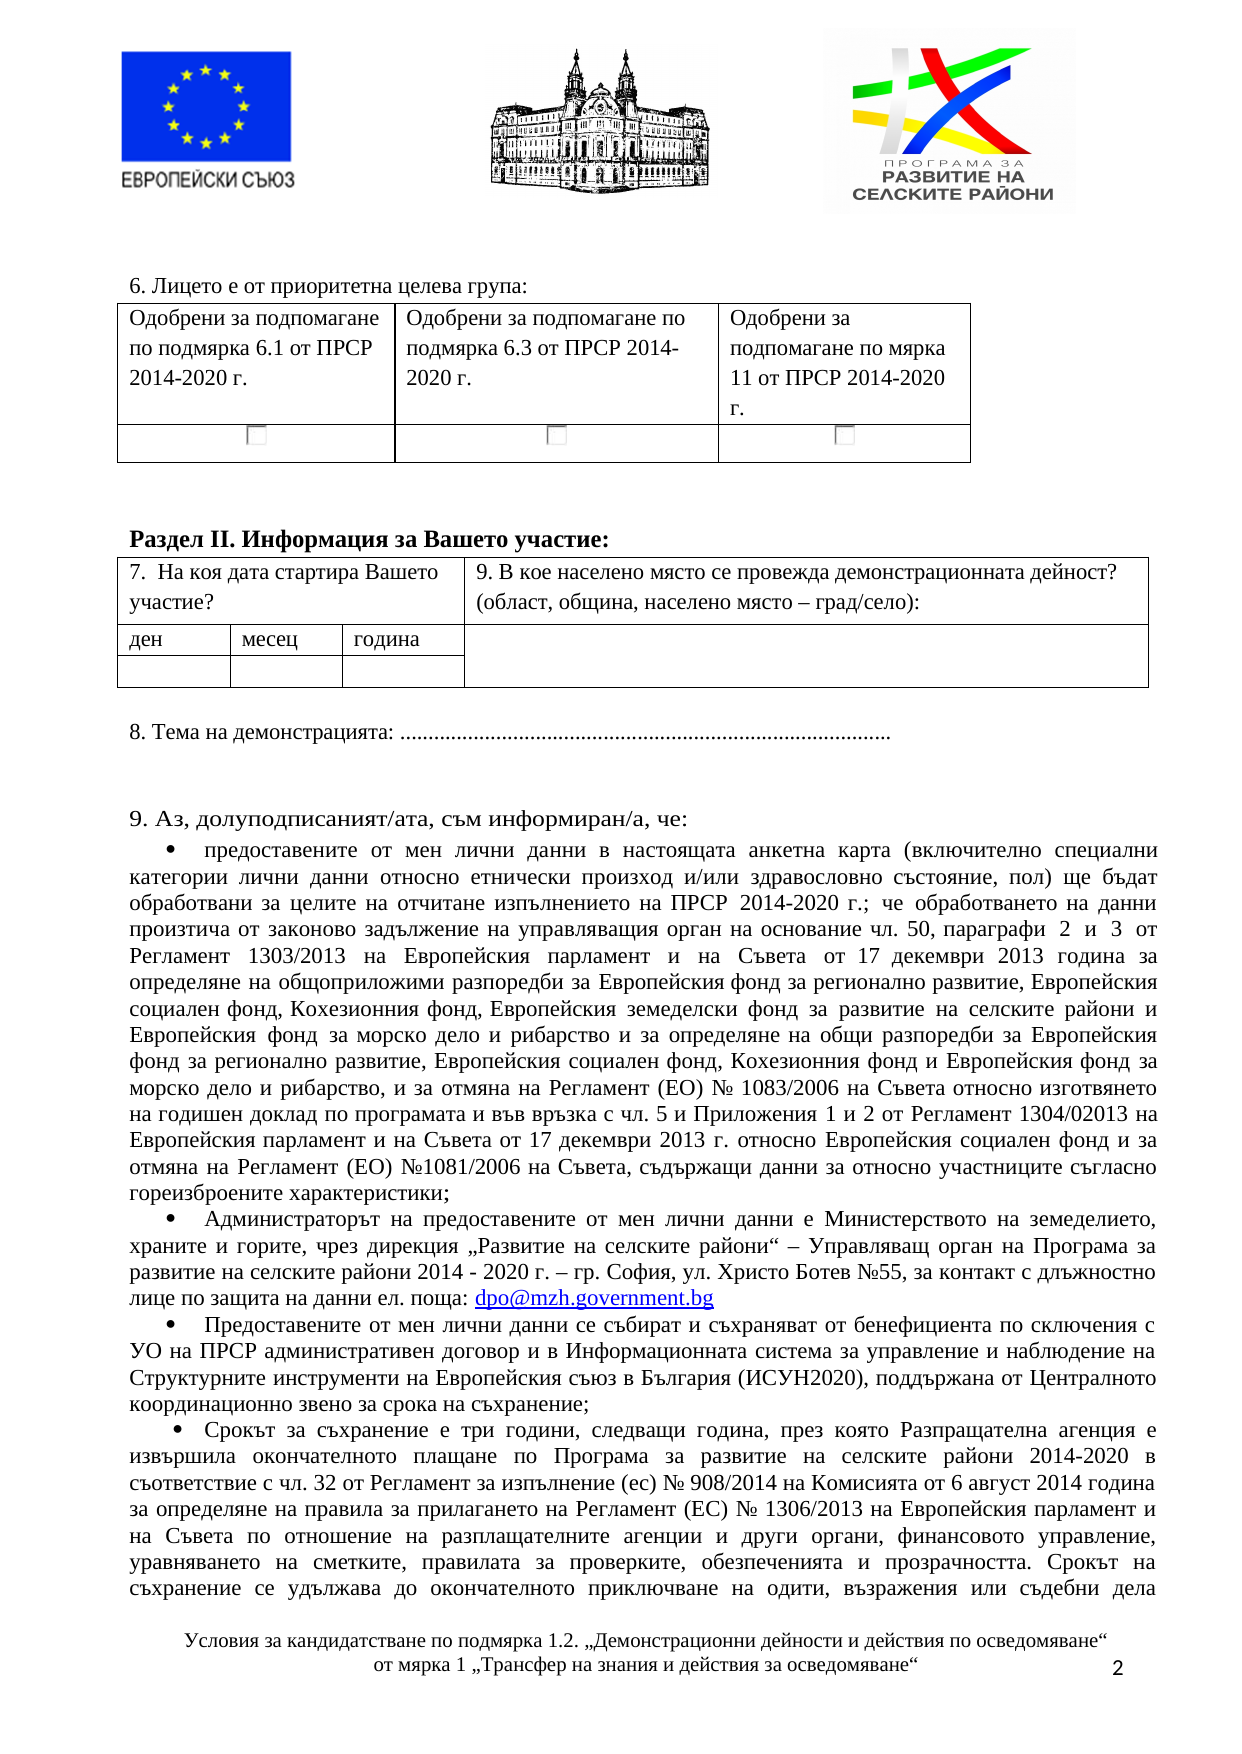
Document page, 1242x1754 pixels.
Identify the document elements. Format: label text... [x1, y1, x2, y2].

list Администраторът на предоставените от мен лични данни е Министерството на земеделието, храните и горите, чрез дирекция „Развитие на селските райони“ – Управляващ орган на Програма за развитие на селските райони 2014 - 2020 г. – гр. София, ул. Христо Ботев №55, за контакт с длъжностно лице по защита на данни ел. поща: dpo@mzh.government.bg [129, 1205, 1158, 1311]
table_cell [465, 625, 1148, 687]
text 9. Аз, долуподписаният/ата, съм информиран/а, че: [129, 805, 1162, 831]
picture [485, 44, 718, 198]
picture [546, 425, 567, 446]
table_cell [343, 656, 464, 687]
table_cell месец [231, 625, 342, 655]
text Раздел ІІ. Информация за Вашето участие: [129, 524, 1162, 552]
table_cell ден [118, 625, 230, 655]
table_cell [396, 425, 718, 462]
list предоставените от мен лични данни в настоящата анкетна карта (включително специални категории лични данни относно етнически произход и/или здравословно състояние, пол) ще бъдат обработвани за целите на отчитане изпълнението на ПРСР 2014-2020 г.; че обработването на данни произтича от законово задължение на управляващия орган на основание чл. 50, параграфи 2 и 3 от Регламент 1303/2013 на Европейския парламент и на Съвета от 17 декември 2013 година за определяне на общоприложими разпоредби за Европейския фонд за регионално развитие, Европейския социален фонд, Кохезионния фонд, Европейския земеделски фонд за развитие на селските райони и Европейския фонд за морско дело и рибарство и за определяне на общи разпоредби за Европейския фонд за регионално развитие, Европейския социален фонд, Кохезионния фонд и Европейския фонд за морско дело и рибарство, и за отмяна на Регламент (ЕО) № 1083/2006 на Съвета относно изготвянето на годишен доклад по програмата и във връзка с чл. 5 и Приложения 1 и 2 от Регламент 1304/02013 на Европейския парламент и на Съвета от 17 декември 2013 г. относно Европейския социален фонд и за отмяна на Регламент (ЕО) №1081/2006 на Съвета, съдържащи данни за относно участниците съгласно гореизброените характеристики; [129, 836, 1158, 1205]
table_cell [118, 425, 394, 462]
text 6. Лицето е от приоритетна целева група: [129, 272, 1162, 299]
table_header Одобрени за подпомагане по подмярка 6.3 от ПРСР 2014-2020 г. [396, 304, 718, 424]
table_header Одобрени за подпомагане по подмярка 6.1 от ПРСР 2014-2020 г. [118, 304, 394, 424]
list Предоставените от мен лични данни се събират и съхраняват от бенефициента по сключения с УО на ПРСР административен договор и в Информационната система за управление и наблюдение на Структурните инструменти на Европейския съюз в България (ИСУН2020), поддържана от Централното координационно звено за срока на съхранение; [129, 1311, 1158, 1416]
picture [834, 425, 855, 446]
table_header Одобрени за подпомагане по мярка 11 от ПРСР 2014-2020 г. [719, 304, 970, 424]
table_cell година [343, 625, 464, 655]
picture [121, 51, 296, 191]
table_header 7. На коя дата стартира Вашето участие? [118, 558, 464, 624]
picture [246, 425, 267, 446]
table_header 9. В кое населено място се провежда демонстрационната дейност? (област, община, населено място – град/село): [465, 558, 1148, 624]
table_cell [231, 656, 342, 687]
text 8. Тема на демонстрацията: ....................................................................................... [129, 718, 1162, 744]
picture [822, 28, 1077, 214]
table_cell [719, 425, 970, 462]
table_cell [118, 656, 230, 687]
